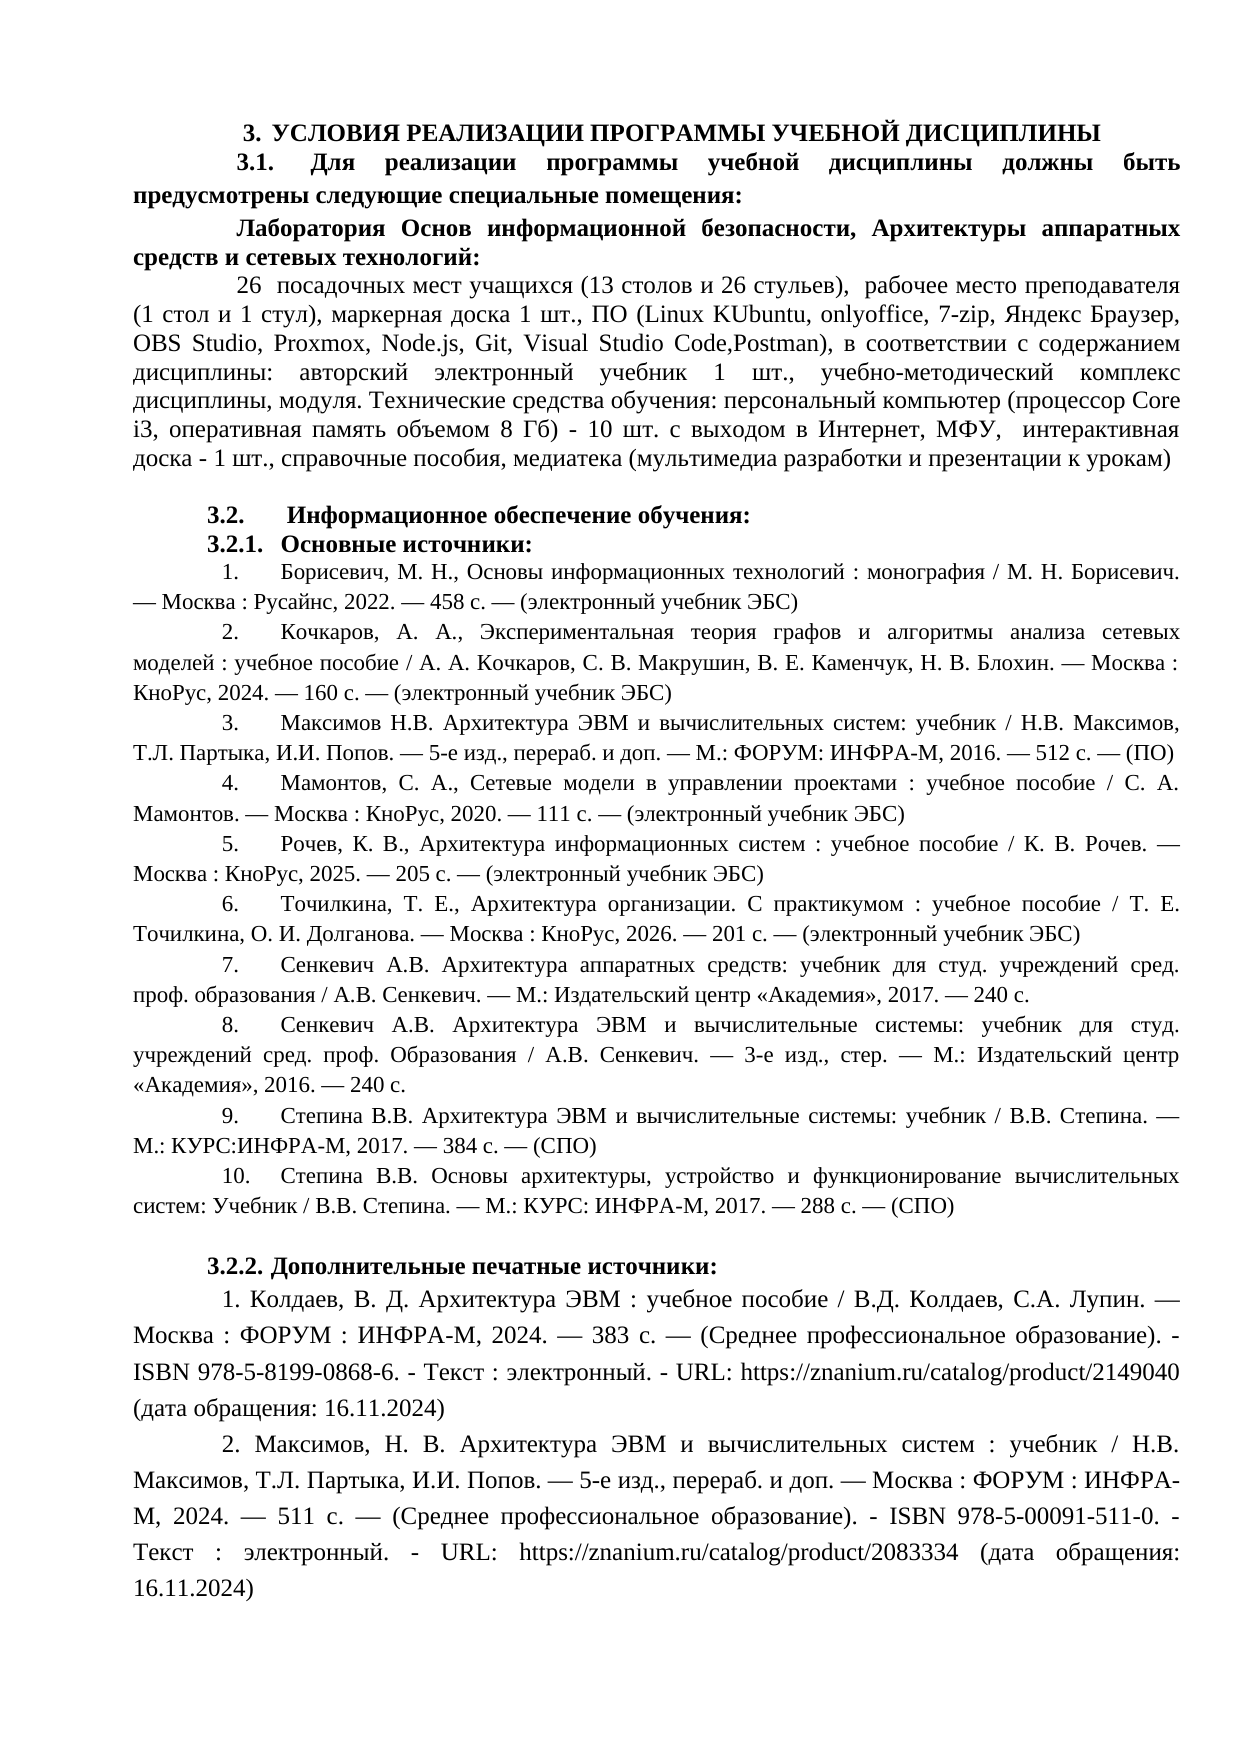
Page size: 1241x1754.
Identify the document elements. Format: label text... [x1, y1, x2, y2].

text Лаборатория Основ информационной безопасности, Архитектуры аппаратных средств и сетевых технологий: [133, 213, 1181, 270]
list Информационное обеспечение обучения: [207, 500, 1181, 529]
list Рочев, К. В., Архитектура информационных систем : учебное пособие / К. В. Рочев. — Москва : КноРус, 2025. — 205 с. — (электронный учебник ЭБС) [133, 830, 1181, 886]
list Основные источники: [207, 529, 1181, 558]
list Сенкевич А.В. Архитектура аппаратных средств: учебник для студ. учреждений сред. проф. образования / А.В. Сенкевич. — М.: Издательский центр «Академия», 2017. — 240 с. [133, 951, 1181, 1007]
list Сенкевич А.В. Архитектура ЭВМ и вычислительные системы: учебник для студ. учреждений сред. проф. Образования / А.В. Сенкевич. — 3-е изд., стер. — М.: Издательский центр «Академия», 2016. — 240 с. [133, 1011, 1181, 1098]
list Для реализации программы учебной дисциплины должны быть предусмотрены следующие специальные помещения: [133, 147, 1181, 209]
list Максимов Н.В. Архитектура ЭВМ и вычислительных систем: учебник / Н.В. Максимов, Т.Л. Партыка, И.И. Попов. — 5-е изд., перераб. и доп. — М.: ФОРУМ: ИНФРА-М, 2016. — 512 с. — (ПО) [133, 709, 1181, 766]
list Кочкаров, А. А., Экспериментальная теория графов и алгоритмы анализа сетевых моделей : учебное пособие / А. А. Кочкаров, С. В. Макрушин, В. Е. Каменчук, Н. В. Блохин. — Москва : КноРус, 2024. — 160 с. — (электронный учебник ЭБС) [133, 618, 1181, 705]
list Степина В.В. Основы архитектуры, устройство и функционирование вычислительных систем: Учебник / В.В. Степина. — М.: КУРС: ИНФРА-М, 2017. — 288 с. — (СПО) [133, 1162, 1181, 1219]
list Мамонтов, С. А., Сетевые модели в управлении проектами : учебное пособие / С. А. Мамонтов. — Москва : КноРус, 2020. — 111 с. — (электронный учебник ЭБС) [133, 769, 1181, 826]
list Степина В.В. Архитектура ЭВМ и вычислительные системы: учебник / В.В. Степина. — М.: КУРС:ИНФРА-М, 2017. — 384 с. — (СПО) [133, 1102, 1181, 1158]
list Дополнительные печатные источники: [207, 1251, 1181, 1280]
list УСЛОВИЯ РЕАЛИЗАЦИИ ПРОГРАММЫ УЧЕБНОЙ ДИСЦИПЛИНЫ [162, 118, 1181, 147]
list Борисевич, М. Н., Основы информационных технологий : монография / М. Н. Борисевич. — Москва : Русайнс, 2022. — 458 с. — (электронный учебник ЭБС) [133, 558, 1181, 614]
list Точилкина, Т. Е., Архитектура организации. С практикумом : учебное пособие / Т. Е. Точилкина, О. И. Долганова. — Москва : КноРус, 2026. — 201 с. — (электронный учебник ЭБС) [133, 890, 1181, 947]
text 2. Максимов, Н. В. Архитектура ЭВМ и вычислительных систем : учебник / Н.В. Максимов, Т.Л. Партыка, И.И. Попов. — 5-е изд., перераб. и доп. — Москва : ФОРУМ : ИНФРА-М, 2024. — 511 с. — (Среднее профессиональное образование). - ISBN 978-5-00091-511-0. - Текст : электронный. - URL: https://znanium.ru/catalog/product/2083334 (дата обращения: 16.11.2024) [133, 1429, 1181, 1602]
text 1. Колдаев, В. Д. Архитектура ЭВМ : учебное пособие / В.Д. Колдаев, С.А. Лупин. — Москва : ФОРУМ : ИНФРА-М, 2024. — 383 с. — (Среднее профессиональное образование). - ISBN 978-5-8199-0868-6. - Текст : электронный. - URL: https://znanium.ru/catalog/product/2149040 (дата обращения: 16.11.2024) [133, 1284, 1181, 1421]
text 26 посадочных мест учащихся (13 столов и 26 стульев), рабочее место преподавателя (1 стол и 1 стул), маркерная доска 1 шт., ПО (Linux KUbuntu, onlyoffice, 7-zip, Яндекс Браузер, OBS Studio, Proxmox, Node.js, Git, Visual Studio Code,Postman), в соответствии с содержанием дисциплины: авторский электронный учебник 1 шт., учебно-методический комплекс дисциплины, модуля. Технические средства обучения: персональный компьютер (процессор Core i3, оперативная память объемом 8 Гб) - 10 шт. с выходом в Интернет, МФУ, интерактивная доска - 1 шт., справочные пособия, медиатека (мультимедиа разработки и презентации к урокам) [133, 270, 1181, 472]
